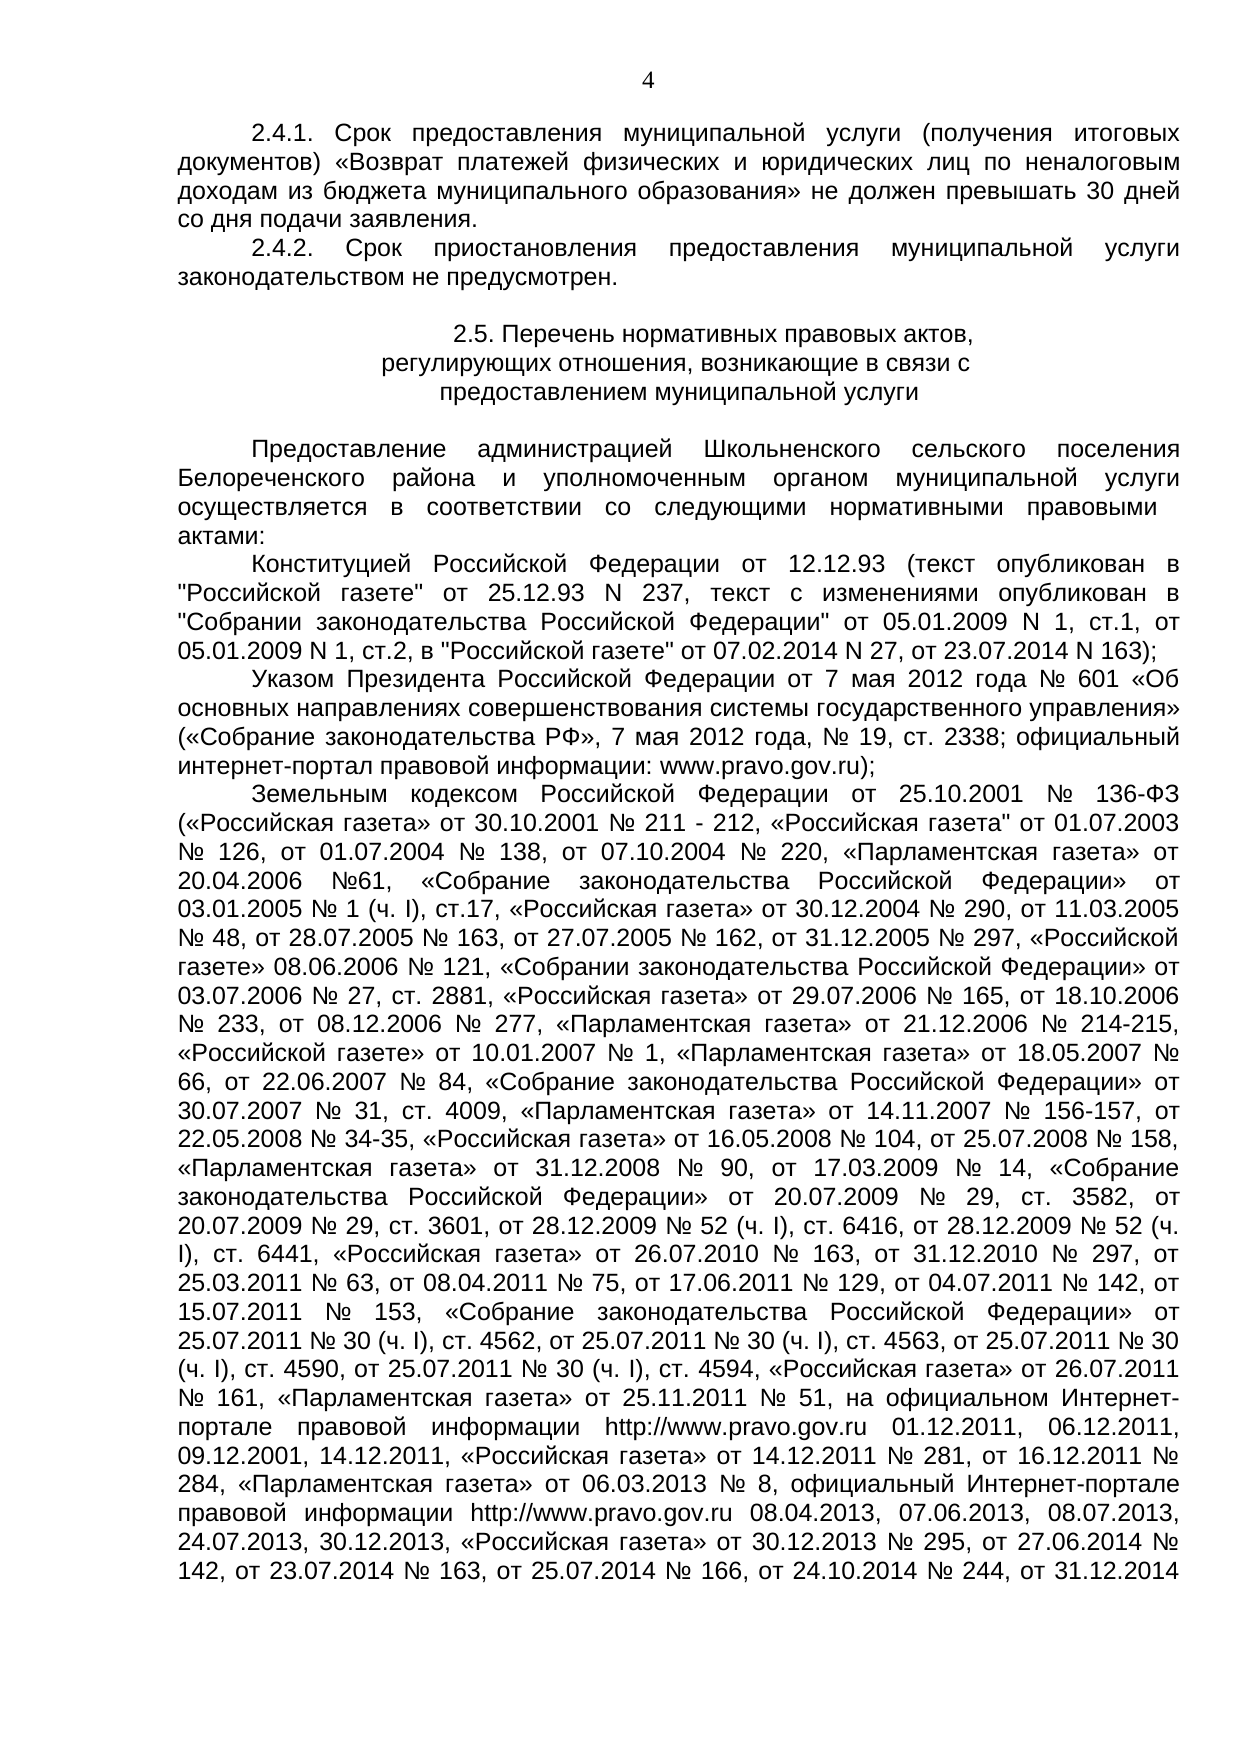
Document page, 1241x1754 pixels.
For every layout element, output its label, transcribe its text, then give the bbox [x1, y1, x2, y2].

text Указом Президента Российской Федерации от 7 мая 2012 года № 601 «Об основных направлениях совершенствования системы государственного управления» («Собрание законодательства РФ», 7 мая 2012 года, № 19, ст. 2338; официальный интернет-портал правовой информации: www.pravo.gov.ru); [177, 664, 1181, 779]
text 2.5. Перечень нормативных правовых актов, регулирующих отношения, возникающие в связи с предоставлением муниципальной услуги [177, 319, 1181, 406]
text 2.4.2. Срок приостановления предоставления муниципальной услуги законодательством не предусмотрен. [177, 233, 1181, 291]
text Конституцией Российской Федерации от 12.12.93 (текст опубликован в "Российской газете" от 25.12.93 N 237, текст с изменениями опубликован в "Собрании законодательства Российской Федерации" от 05.01.2009 N 1, ст.1, от 05.01.2009 N 1, ст.2, в "Российской газете" от 07.02.2014 N 27, от 23.07.2014 N 163); [177, 549, 1181, 664]
text 2.4.1. Срок предоставления муниципальной услуги (получения итоговых документов) «Возврат платежей физических и юридических лиц по неналоговым доходам из бюджета муниципального образования» не должен превышать 30 дней со дня подачи заявления. [177, 118, 1181, 233]
text Предоставление администрацией Школьненского сельского поселения Белореченского района и уполномоченным органом муниципальной услуги осуществляется в соответствии со следующими нормативными правовыми актами: [177, 434, 1181, 549]
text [177, 779, 1181, 1584]
